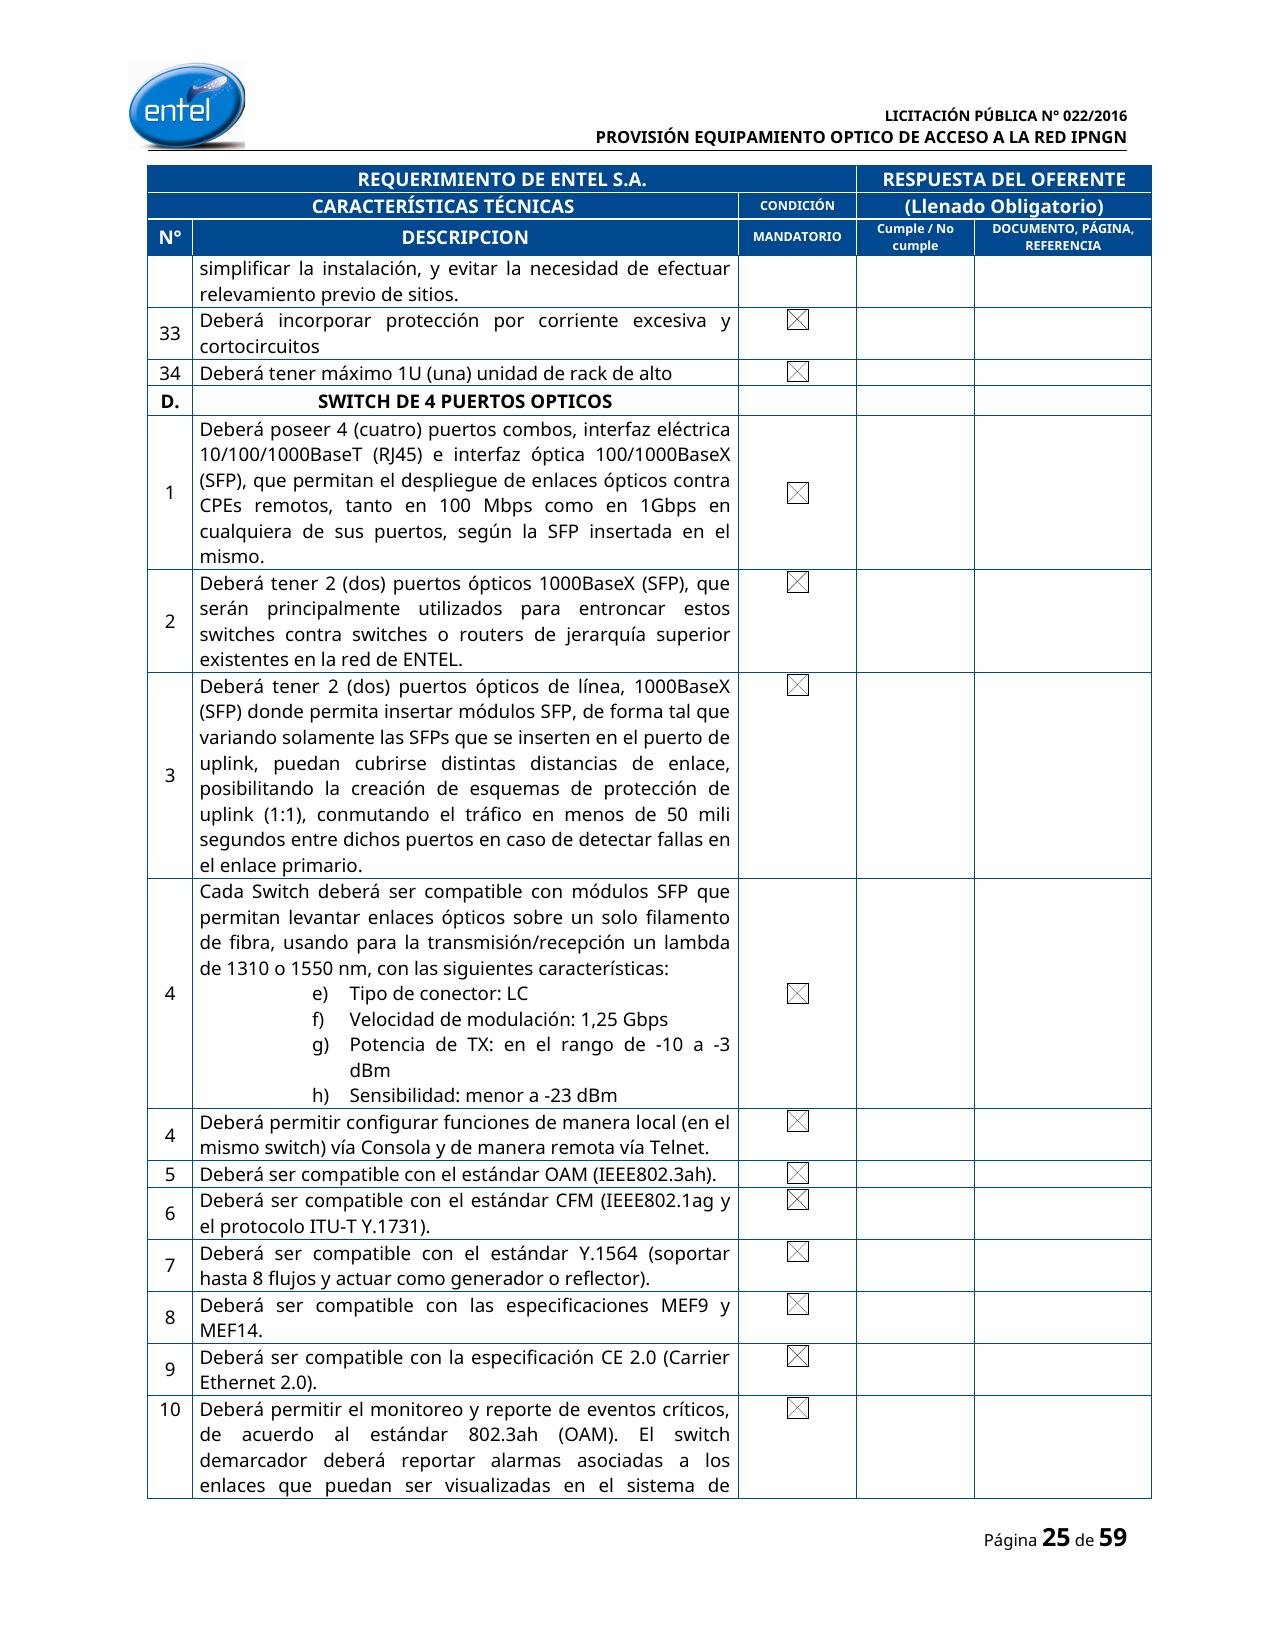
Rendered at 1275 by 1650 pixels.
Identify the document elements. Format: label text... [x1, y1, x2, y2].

table_cell [857, 256, 974, 307]
table_cell Deberá incorporar protección por corriente excesiva y cortocircuitos [193, 308, 738, 359]
table_cell [975, 570, 1151, 672]
table_header REQUERIMIENTO DE ENTEL S.A. [148, 166, 856, 192]
table_cell 4 [148, 879, 192, 1108]
table_cell CARACTERÍSTICAS TÉCNICAS [148, 193, 738, 218]
table_cell [739, 416, 856, 569]
table_cell 34 [148, 360, 192, 385]
table_cell [975, 673, 1151, 877]
table_cell Cumple / No cumple [857, 220, 974, 255]
table_cell Deberá permitir configurar funciones de manera local (en el mismo switch) vía Consola y de manera remota vía Telnet. [193, 1109, 738, 1160]
picture [128, 61, 246, 150]
table_cell SWITCH DE 4 PUERTOS OPTICOS [193, 386, 738, 415]
table_cell [857, 360, 974, 385]
table_cell (Llenado Obligatorio) [857, 193, 1151, 218]
table_cell [857, 1344, 974, 1395]
table_cell 33 [148, 308, 192, 359]
table_cell [975, 416, 1151, 569]
table_cell [975, 1240, 1151, 1291]
table_cell [975, 308, 1151, 359]
table_cell [739, 360, 856, 385]
table_cell 1 [148, 416, 192, 569]
table_cell [739, 256, 856, 307]
table_cell DOCUMENTO, PÁGINA, REFERENCIA [975, 220, 1151, 255]
table_cell [857, 879, 974, 1108]
table_cell [739, 1344, 856, 1395]
table_cell [857, 1188, 974, 1239]
table_cell 2 [148, 570, 192, 672]
table_cell [857, 673, 974, 877]
table_cell [975, 1161, 1151, 1187]
table_cell CONDICIÓN [739, 193, 856, 218]
table_cell Deberá tener 2 (dos) puertos ópticos 1000BaseX (SFP), que serán principalmente utilizados para entroncar estos switches contra switches o routers de jerarquía superior existentes en la red de ENTEL. [193, 570, 738, 672]
table_cell Deberá poseer 4 (cuatro) puertos combos, interfaz eléctrica 10/100/1000BaseT (RJ45) e interfaz óptica 100/1000BaseX (SFP), que permitan el despliegue de enlaces ópticos contra CPEs remotos, tanto en 100 Mbps como en 1Gbps en cualquiera de sus puertos, según la SFP insertada en el mismo. [193, 416, 738, 569]
table_cell 9 [148, 1344, 192, 1395]
table_cell Cada Switch deberá ser compatible con módulos SFP que permitan levantar enlaces ópticos sobre un solo filamento de fibra, usando para la transmisión/recepción un lambda de 1310 o 1550 nm, con las siguientes características: Tipo de conector: LC Velocidad de modulación: 1,25 Gbps Potencia de TX: en el rango de -10 a -3 dBm Sensibilidad: menor a -23 dBm [193, 879, 738, 1108]
table_cell [975, 360, 1151, 385]
table_cell [739, 879, 856, 1108]
table_cell Deberá ser compatible con el estándar CFM (IEEE802.1ag y el protocolo ITU-T Y.1731). [193, 1188, 738, 1239]
table_cell Deberá tener 2 (dos) puertos ópticos de línea, 1000BaseX (SFP) donde permita insertar módulos SFP, de forma tal que variando solamente las SFPs que se inserten en el puerto de uplink, puedan cubrirse distintas distancias de enlace, posibilitando la creación de esquemas de protección de uplink (1:1), conmutando el tráfico en menos de 50 mili segundos entre dichos puertos en caso de detectar fallas en el enlace primario. [193, 673, 738, 877]
table_cell 3 [148, 673, 192, 877]
table_cell [975, 1344, 1151, 1395]
table_cell [857, 570, 974, 672]
table_cell [857, 386, 974, 415]
table_cell [739, 1292, 856, 1343]
table_cell [739, 1188, 856, 1239]
table_cell [857, 1161, 974, 1187]
table_cell Deberá ser compatible con las especificaciones MEF9 y MEF14. [193, 1292, 738, 1343]
table_cell [975, 879, 1151, 1108]
table_cell DESCRIPCION [193, 220, 738, 255]
table_cell [739, 308, 856, 359]
table_cell D. [148, 386, 192, 415]
table_cell 8 [148, 1292, 192, 1343]
table_cell [739, 1161, 856, 1187]
table_cell [857, 1109, 974, 1160]
table_cell [739, 1109, 856, 1160]
table_cell Deberá ser compatible con el estándar OAM (IEEE802.3ah). [193, 1161, 738, 1187]
table_cell [857, 1396, 974, 1498]
table_cell 7 [148, 1240, 192, 1291]
table_cell 6 [148, 1188, 192, 1239]
table_cell 10 [148, 1396, 192, 1498]
table_cell [975, 1396, 1151, 1498]
table_cell 5 [148, 1161, 192, 1187]
table_cell Deberá ser compatible con el estándar Y.1564 (soportar hasta 8 flujos y actuar como generador o reflector). [193, 1240, 738, 1291]
table_cell [739, 386, 856, 415]
table_cell Deberá ser compatible con la especificación CE 2.0 (Carrier Ethernet 2.0). [193, 1344, 738, 1395]
table_cell 32 [148, 256, 192, 307]
table_cell 4 [148, 1109, 192, 1160]
table_cell [739, 1240, 856, 1291]
table_cell [739, 1396, 856, 1498]
table_cell [975, 256, 1151, 307]
table_cell [739, 570, 856, 672]
table_cell [975, 1292, 1151, 1343]
table_cell [857, 416, 974, 569]
table_cell [739, 673, 856, 877]
table_cell [975, 1188, 1151, 1239]
table_cell [975, 1109, 1151, 1160]
table_cell MANDATORIO [739, 220, 856, 255]
table_header RESPUESTA DEL OFERENTE [857, 166, 1151, 192]
table_cell [857, 308, 974, 359]
table_cell [857, 1240, 974, 1291]
table_cell Deberá tener máximo 1U (una) unidad de rack de alto [193, 360, 738, 385]
table_cell [857, 1292, 974, 1343]
table_cell [975, 386, 1151, 415]
table_cell N° [148, 220, 192, 255]
